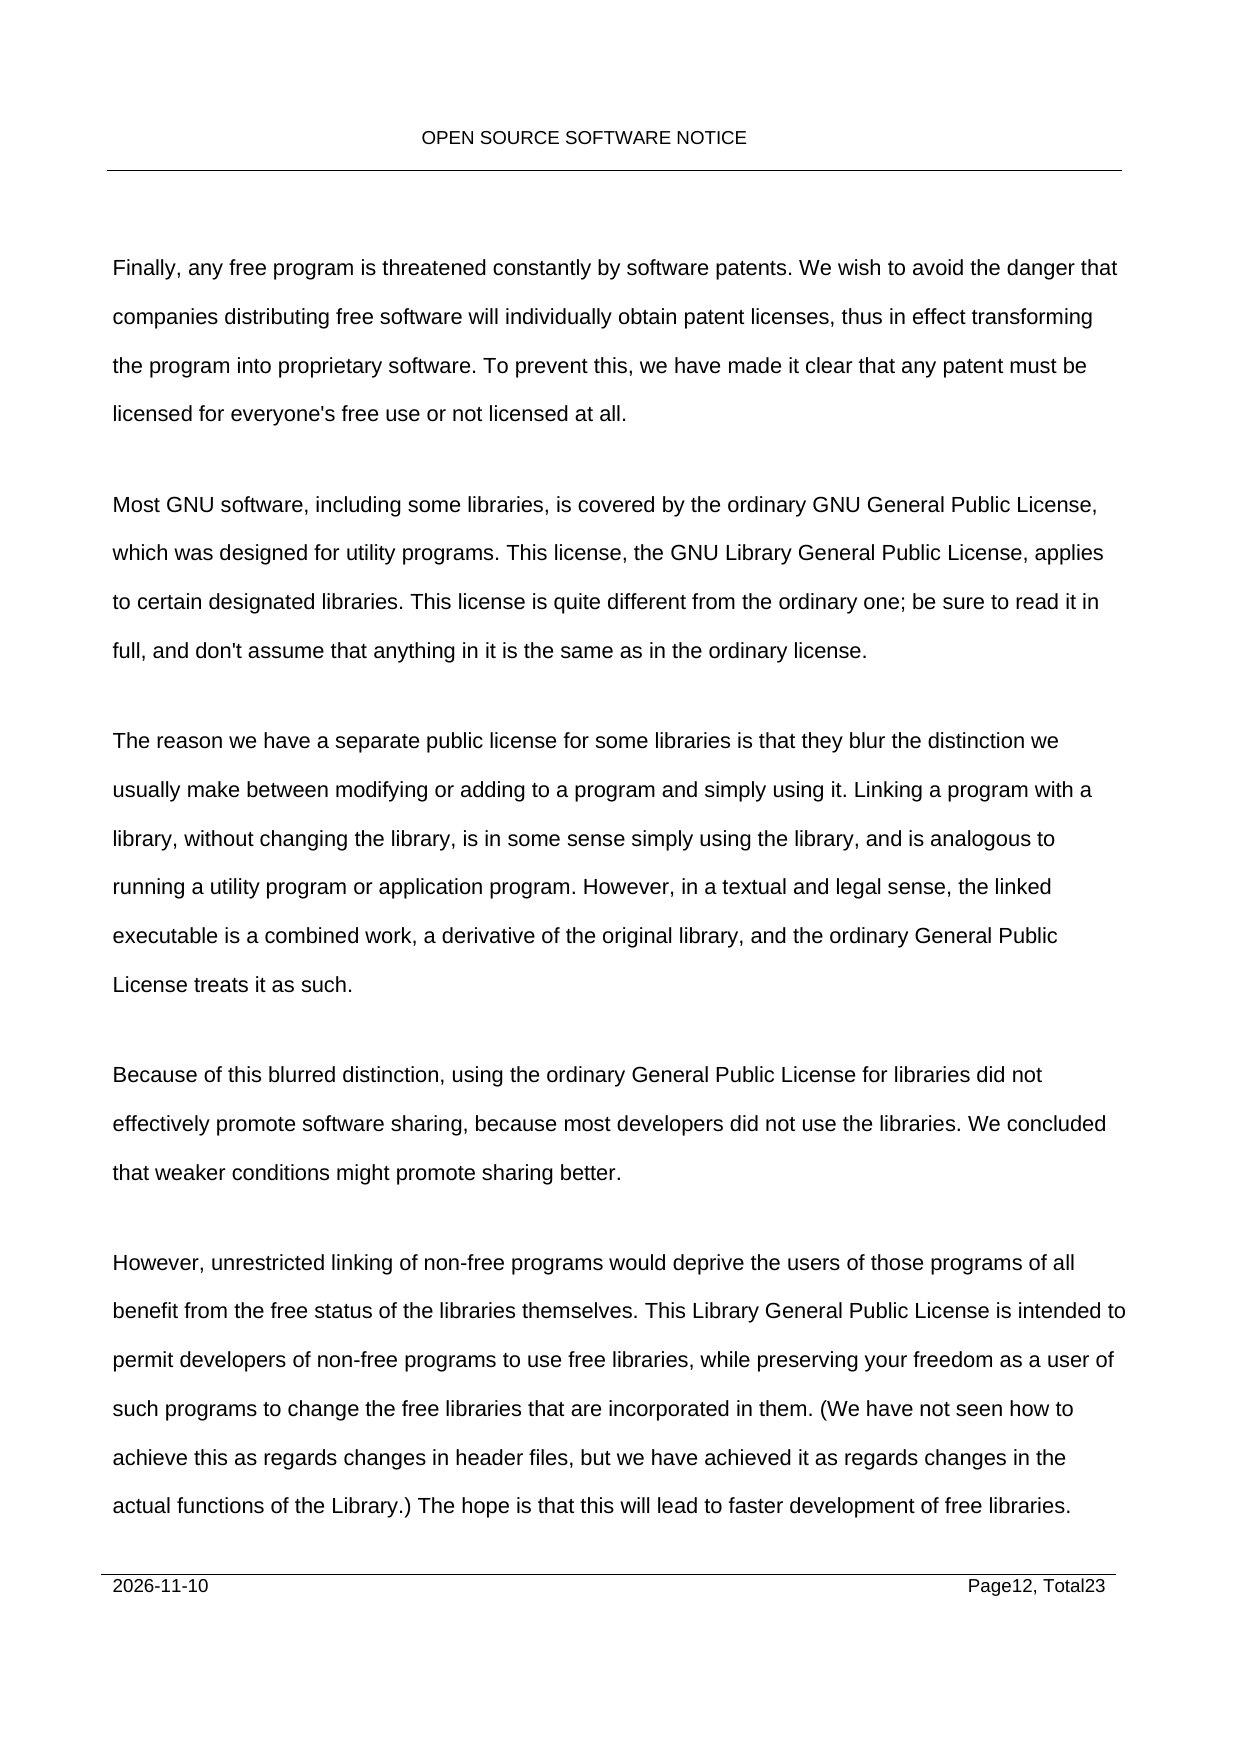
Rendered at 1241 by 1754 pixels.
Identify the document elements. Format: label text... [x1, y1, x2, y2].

text However, unrestricted linking of non-free programs would deprive the users of those programs of all benefit from the free status of the libraries themselves. This Library General Public License is intended to permit developers of non-free programs to use free libraries, while preserving your freedom as a user of such programs to change the free libraries that are incorporated in them. (We have not seen how to achieve this as regards changes in header files, but we have achieved it as regards changes in the actual functions of the Library.) The hope is that this will lead to faster development of free libraries. [112, 1246, 1128, 1522]
text Finally, any free program is threatened constantly by software patents. We wish to avoid the danger that companies distributing free software will individually obtain patent licenses, thus in effect transforming the program into proprietary software. To prevent this, we have made it clear that any patent must be licensed for everyone's free use or not licensed at all. [112, 251, 1128, 430]
text Because of this blurred distinction, using the ordinary General Public License for libraries did not effectively promote software sharing, because most developers did not use the libraries. We concluded that weaker conditions might promote sharing better. [112, 1058, 1128, 1188]
text The reason we have a separate public license for some libraries is that they blur the distinction we usually make between modifying or adding to a program and simply using it. Linking a program with a library, without changing the library, is in some sense simply using the library, and is analogous to running a utility program or application program. However, in a textual and legal sense, the linked executable is a combined work, a derivative of the original library, and the ordinary General Public License treats it as such. [112, 724, 1128, 1001]
text Most GNU software, including some libraries, is covered by the ordinary GNU General Public License, which was designed for utility programs. This license, the GNU Library General Public License, applies to certain designated libraries. This license is quite different from the ordinary one; be sure to read it in full, and don't assume that anything in it is the same as in the ordinary license. [112, 488, 1128, 667]
